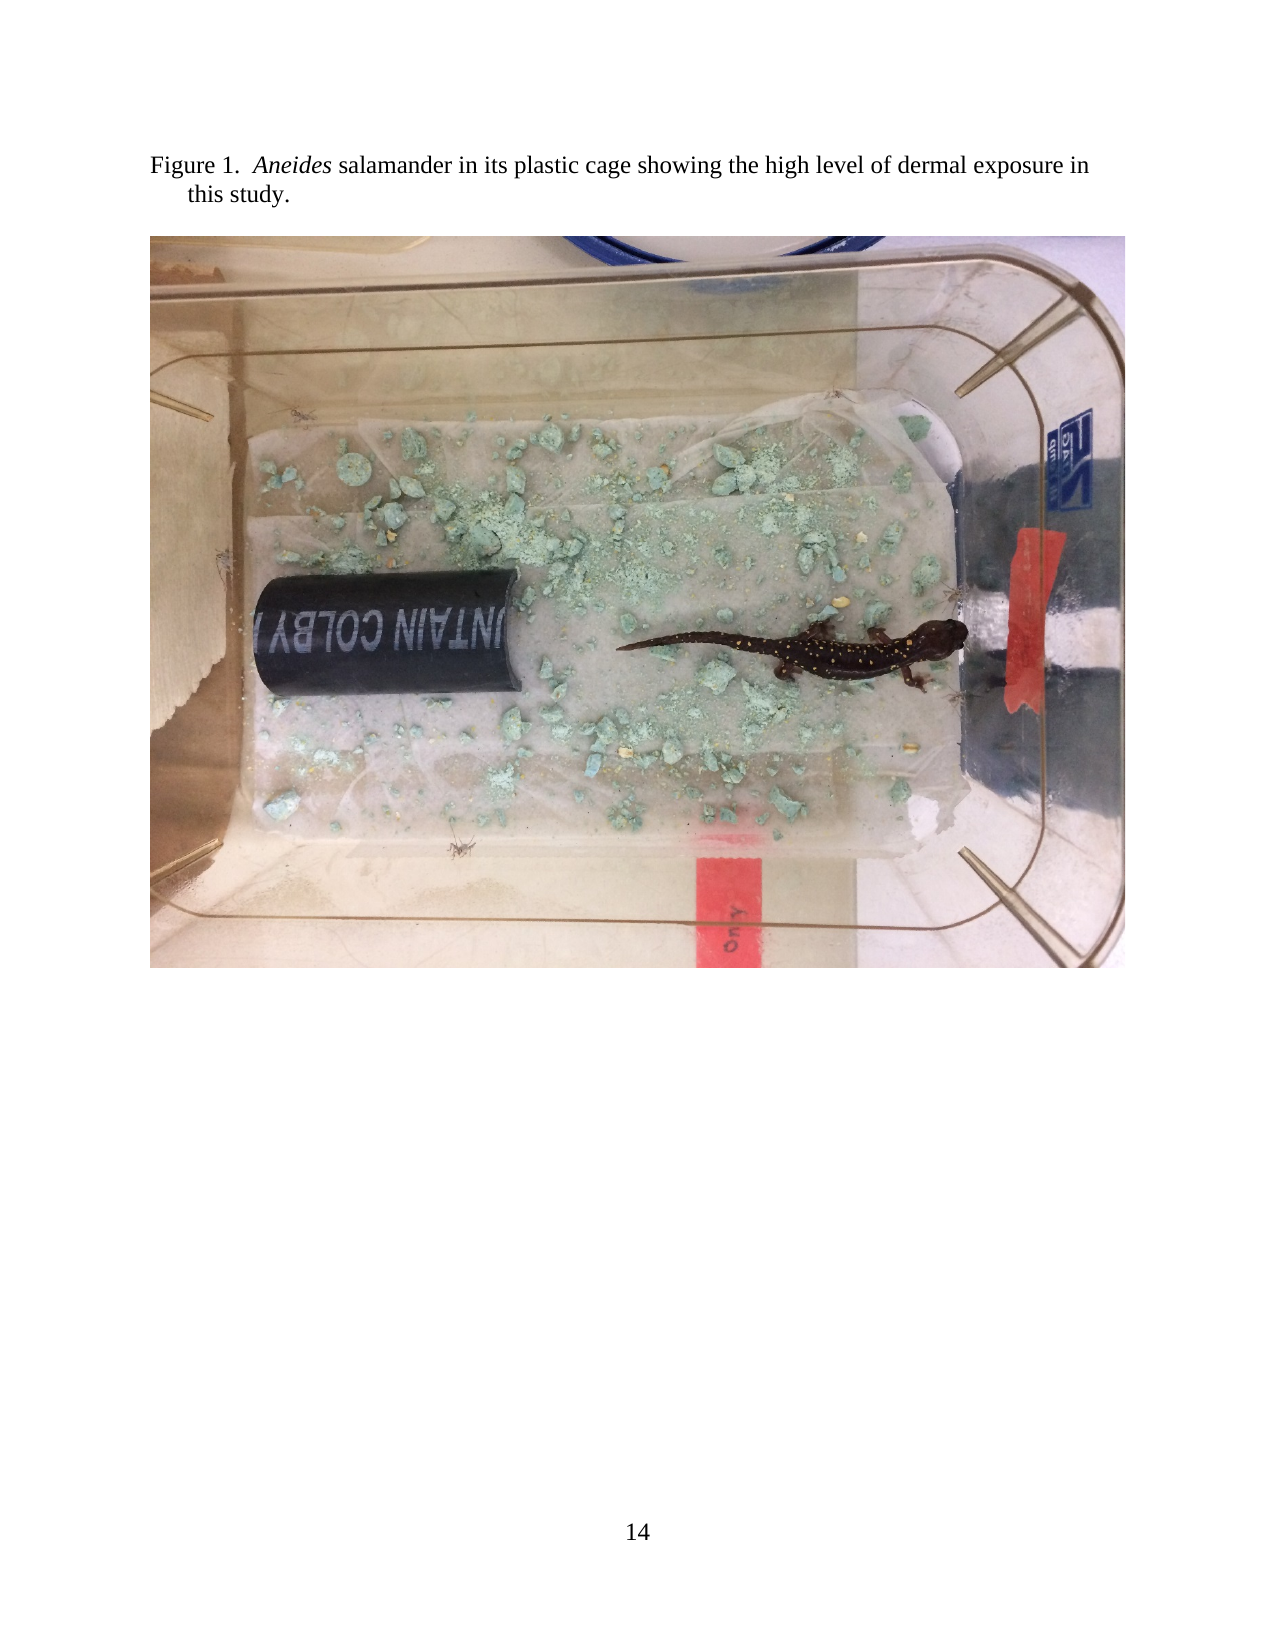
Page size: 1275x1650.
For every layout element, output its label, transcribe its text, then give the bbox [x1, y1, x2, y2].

picture [150, 236, 1125, 968]
text Figure 1. Aneides salamander in its plastic cage showing the high level of dermal exposure in this study. [150, 150, 1125, 207]
